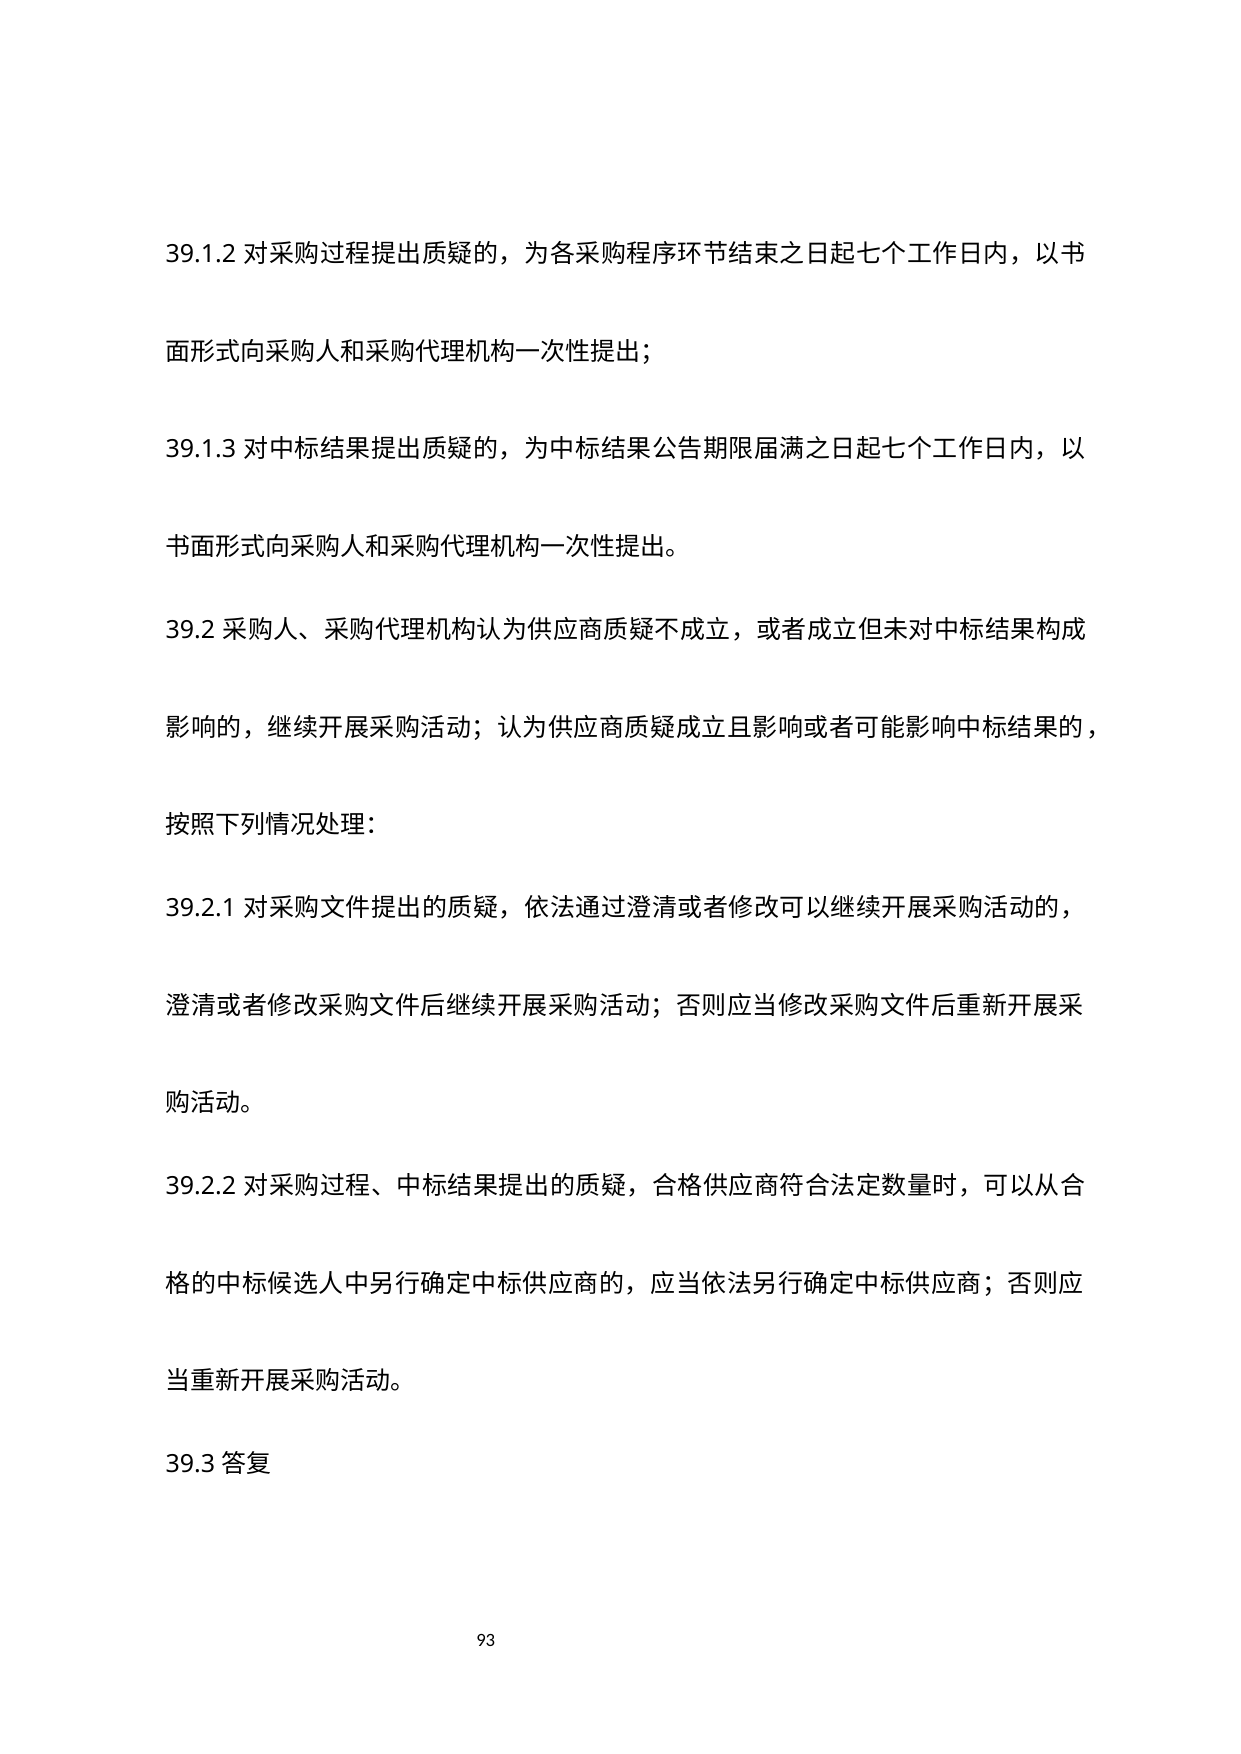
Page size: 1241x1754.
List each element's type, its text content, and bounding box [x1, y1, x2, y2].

text 39.2 采购人、采购代理机构认为供应商质疑不成立，或者成立但未对中标结果构成影响的，继续开展采购活动；认为供应商质疑成立且影响或者可能影响中标结果的，按照下列情况处理： [165, 595, 1087, 855]
text 39.1.2 对采购过程提出质疑的，为各采购程序环节结束之日起七个工作日内，以书面形式向采购人和采购代理机构一次性提出； 39.1.3 对中标结果提出质疑的，为中标结果公告期限届满之日起七个工作日内，以书面形式向采购人和采购代理机构一次性提出。 [165, 219, 1087, 577]
text 39.2.2 对采购过程、中标结果提出的质疑，合格供应商符合法定数量时，可以从合格的中标候选人中另行确定中标供应商的，应当依法另行确定中标供应商；否则应当重新开展采购活动。 [165, 1151, 1087, 1411]
text 39.2.1 对采购文件提出的质疑，依法通过澄清或者修改可以继续开展采购活动的，澄清或者修改采购文件后继续开展采购活动；否则应当修改采购文件后重新开展采购活动。 [165, 873, 1087, 1133]
text 39.3 答复 [165, 1429, 1087, 1494]
